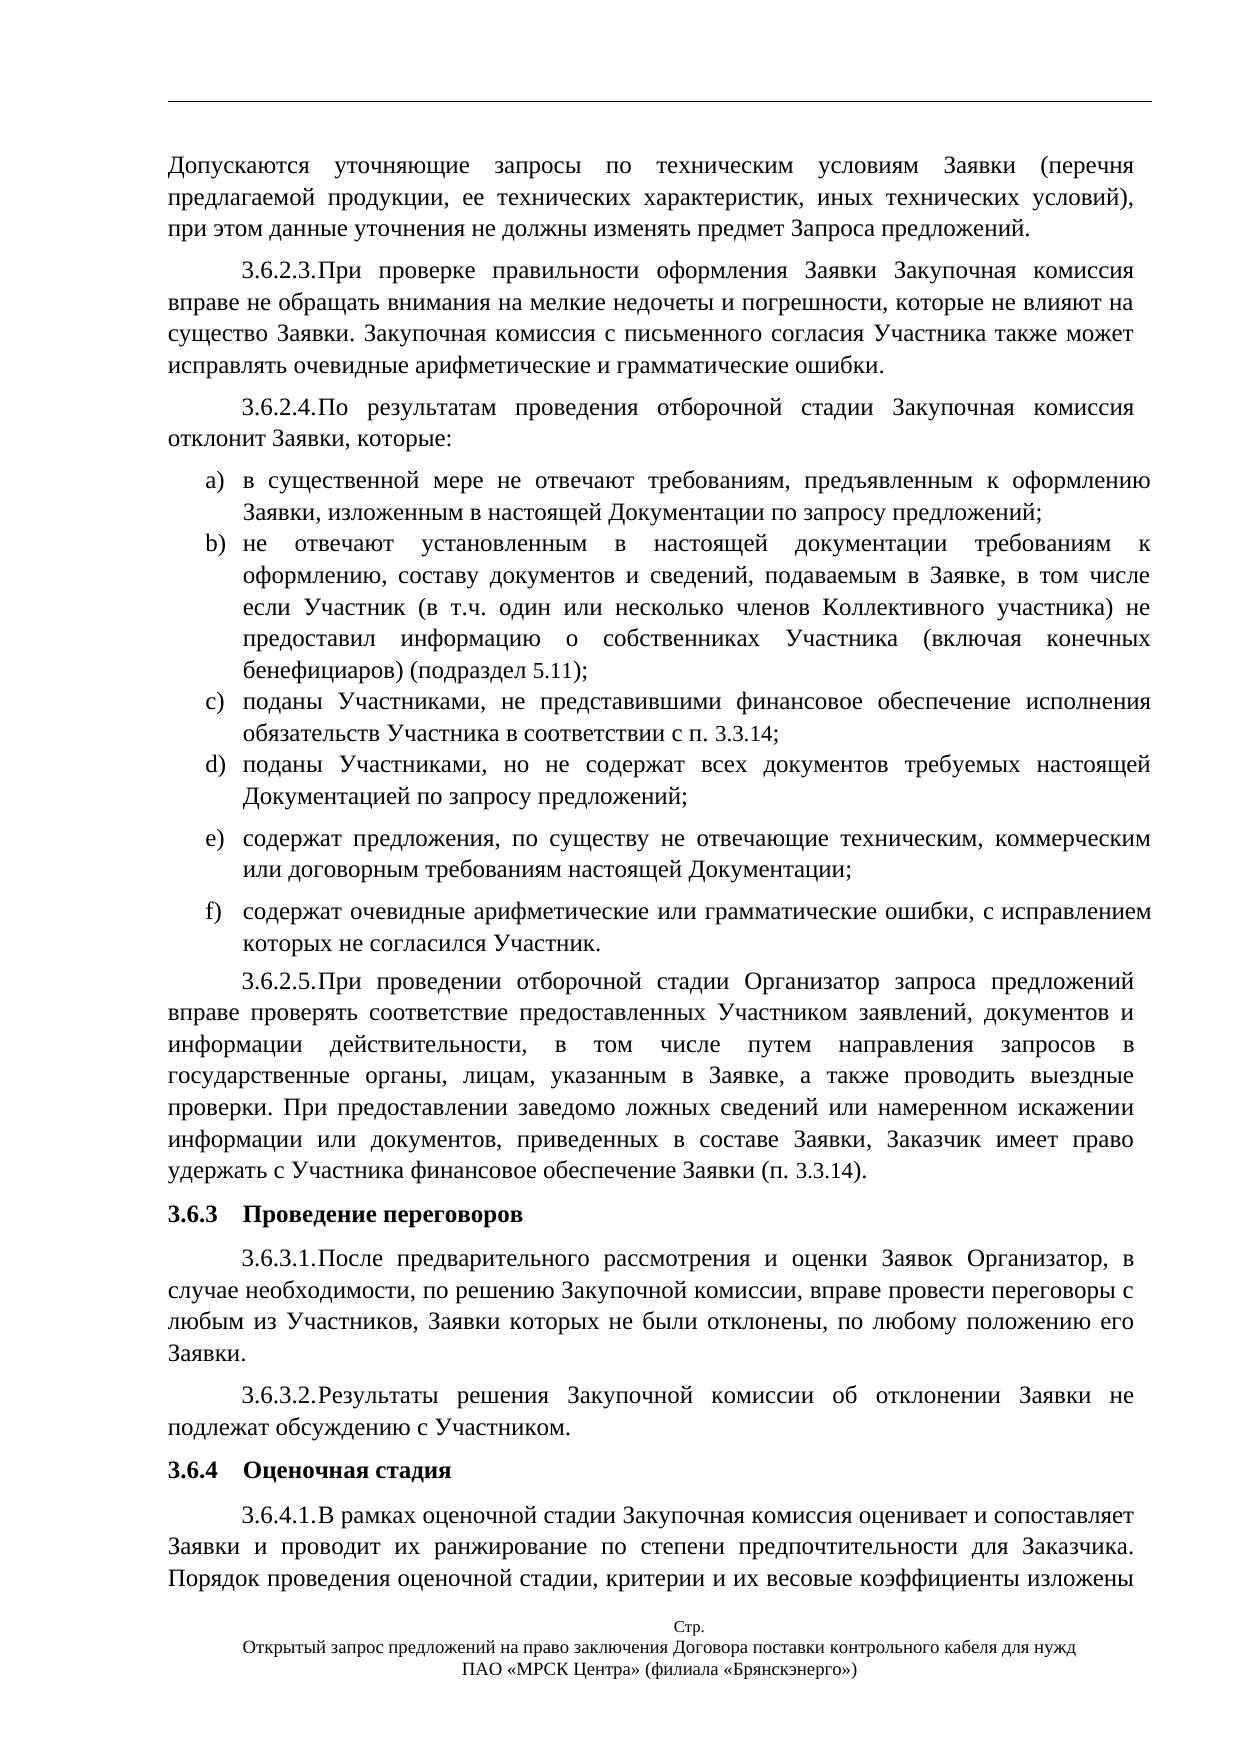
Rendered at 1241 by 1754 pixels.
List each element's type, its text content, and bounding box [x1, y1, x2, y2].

list После предварительного рассмотрения и оценки Заявок Организатор, в случае необходимости, по решению Закупочной комиссии, вправе провести переговоры с любым из Участников, Заявки которых не были отклонены, по любому положению его Заявки. [168, 1243, 1135, 1367]
list При проведении отборочной стадии Организатор запроса предложений вправе проверять соответствие предоставленных Участником заявлений, документов и информации действительности, в том числе путем направления запросов в государственные органы, лицам, указанным в Заявке, а также проводить выездные проверки. При предоставлении заведомо ложных сведений или намеренном искажении информации или документов, приведенных в составе Заявки, Заказчик имеет право удержать с Участника финансовое обеспечение Заявки (п. 3.3.14). [168, 966, 1135, 1184]
list содержат очевидные арифметические или грамматические ошибки, с исправлением которых не согласился Участник. [205, 896, 1152, 957]
list поданы Участниками, но не содержат всех документов требуемых настоящей Документацией по запросу предложений; [205, 749, 1152, 810]
list При проверке правильности оформления Заявки Закупочная комиссия вправе не обращать внимания на мелкие недочеты и погрешности, которые не влияют на существо Заявки. Закупочная комиссия с письменного согласия Участника также может исправлять очевидные арифметические и грамматические ошибки. [168, 255, 1135, 378]
list поданы Участниками, не представившими финансовое обеспечение исполнения обязательств Участника в соответствии с п. 3.3.14; [205, 686, 1152, 747]
subtitle Проведение переговоров [168, 1199, 1152, 1228]
list в существенной мере не отвечают требованиям, предъявленным к оформлению Заявки, изложенным в настоящей Документации по запросу предложений; [205, 465, 1152, 526]
subtitle Оценочная стадия [168, 1456, 1152, 1484]
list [168, 150, 1135, 242]
list Результаты решения Закупочной комиссии об отклонении Заявки не подлежат обсуждению с Участником. [168, 1380, 1135, 1440]
list не отвечают установленным в настоящей документации требованиям к оформлению, составу документов и сведений, подаваемым в Заявке, в том числе если Участник (в т.ч. один или несколько членов Коллективного участника) не предоставил информацию о собственниках Участника (включая конечных бенефициаров) (подраздел 5.11); [205, 528, 1152, 683]
list По результатам проведения отборочной стадии Закупочная комиссия отклонит Заявки, которые: [168, 392, 1135, 452]
list содержат предложения, по существу не отвечающие техническим, коммерческим или договорным требованиям настоящей Документации; [205, 823, 1152, 883]
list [168, 1500, 1135, 1592]
